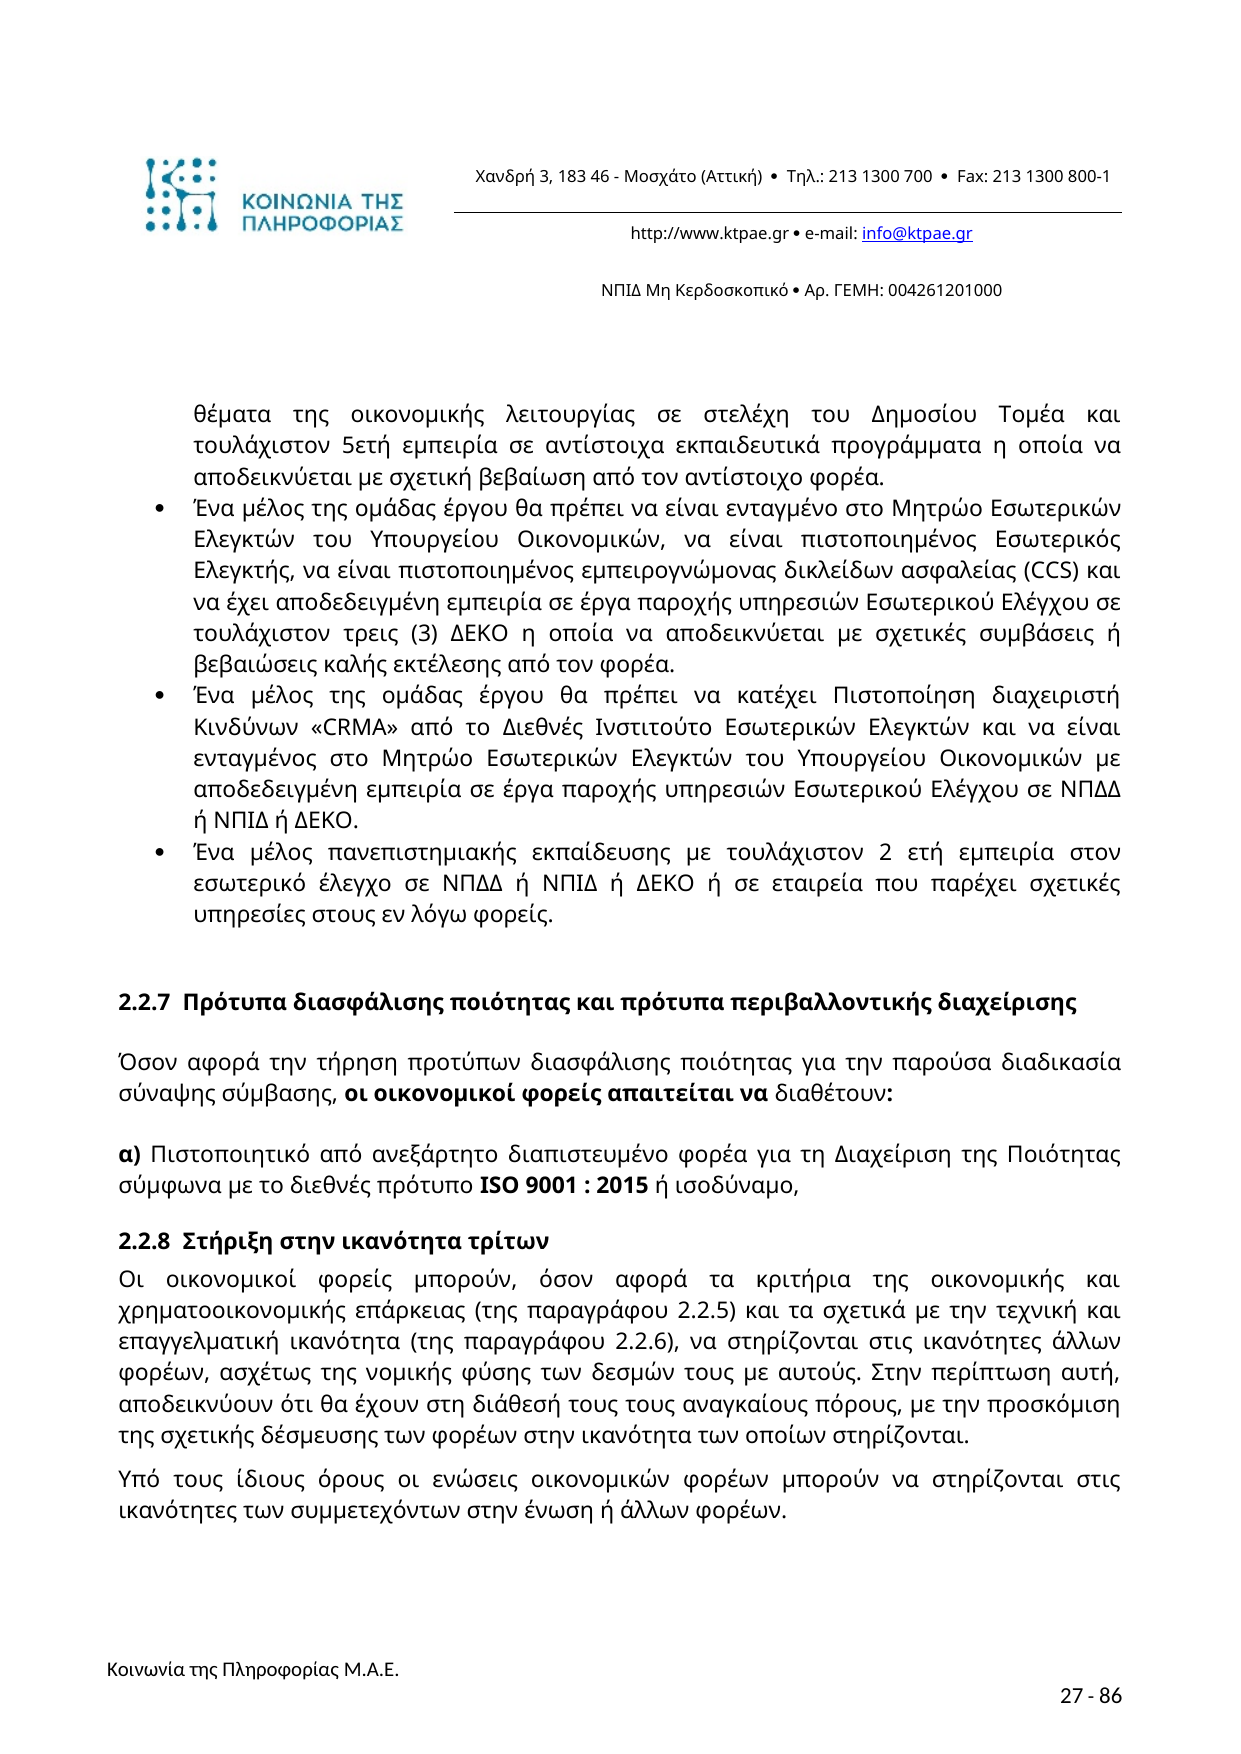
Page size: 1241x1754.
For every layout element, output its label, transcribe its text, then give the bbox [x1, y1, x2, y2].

subtitle 2.2.7 Πρότυπα διασφάλισης ποιότητας και πρότυπα περιβαλλοντικής διαχείρισης [118, 986, 1122, 1017]
list Ένα μέλος της ομάδας έργου θα πρέπει να κατέχει Πιστοποίηση διαχειριστή Κινδύνων «CRMA» από το Διεθνές Ινστιτούτο Εσωτερικών Ελεγκτών και να είναι ενταγμένος στο Μητρώο Εσωτερικών Ελεγκτών του Υπουργείου Οικονομικών με αποδεδειγμένη εμπειρία σε έργα παροχής υπηρεσιών Εσωτερικού Ελέγχου σε ΝΠΔΔ ή ΝΠΙΔ ή ΔΕΚΟ. [156, 679, 1122, 836]
list Ένα μέλος πανεπιστημιακής εκπαίδευσης με τουλάχιστον 2 ετή εμπειρία στον εσωτερικό έλεγχο σε ΝΠΔΔ ή ΝΠΙΔ ή ΔΕΚΟ ή σε εταιρεία που παρέχει σχετικές υπηρεσίες στους εν λόγω φορείς. [156, 836, 1122, 929]
picture [140, 156, 408, 238]
list Ένα μέλος της ομάδας έργου θα πρέπει να είναι ενταγμένο στο Μητρώο Εσωτερικών Ελεγκτών του Υπουργείου Οικονομικών, να είναι πιστοποιημένος Εσωτερικός Ελεγκτής, να είναι πιστοποιημένος εμπειρογνώμονας δικλείδων ασφαλείας (CCS) και να έχει αποδεδειγμένη εμπειρία σε έργα παροχής υπηρεσιών Εσωτερικού Ελέγχου σε τουλάχιστον τρεις (3) ΔΕΚΟ η οποία να αποδεικνύεται με σχετικές συμβάσεις ή βεβαιώσεις καλής εκτέλεσης από τον φορέα. [156, 492, 1122, 679]
text Όσον αφορά την τήρηση προτύπων διασφάλισης ποιότητας για την παρούσα διαδικασία σύναψης σύμβασης, οι οικονομικοί φορείς απαιτείται να διαθέτουν: [118, 1046, 1122, 1108]
text α) Πιστοποιητικό από ανεξάρτητο διαπιστευμένο φορέα για τη Διαχείριση της Ποιότητας σύμφωνα µε το διεθνές πρότυπο ISO 9001 : 2015 ή ισοδύναμο, [118, 1138, 1122, 1200]
text Υπό τους ίδιους όρους οι ενώσεις οικονομικών φορέων μπορούν να στηρίζονται στις ικανότητες των συμμετεχόντων στην ένωση ή άλλων φορέων. [118, 1463, 1122, 1525]
subtitle 2.2.8 Στήριξη στην ικανότητα τρίτων [118, 1225, 1122, 1256]
text Οι οικονομικοί φορείς μπορούν, όσον αφορά τα κριτήρια της οικονομικής και χρηματοοικονομικής επάρκειας (της παραγράφου 2.2.5) και τα σχετικά με την τεχνική και επαγγελματική ικανότητα (της παραγράφου 2.2.6), να στηρίζονται στις ικανότητες άλλων φορέων, ασχέτως της νομικής φύσης των δεσμών τους με αυτούς. Στην περίπτωση αυτή, αποδεικνύουν ότι θα έχουν στη διάθεσή τους τους αναγκαίους πόρους, με την προσκόμιση της σχετικής δέσμευσης των φορέων στην ικανότητα των οποίων στηρίζονται. [118, 1263, 1122, 1450]
